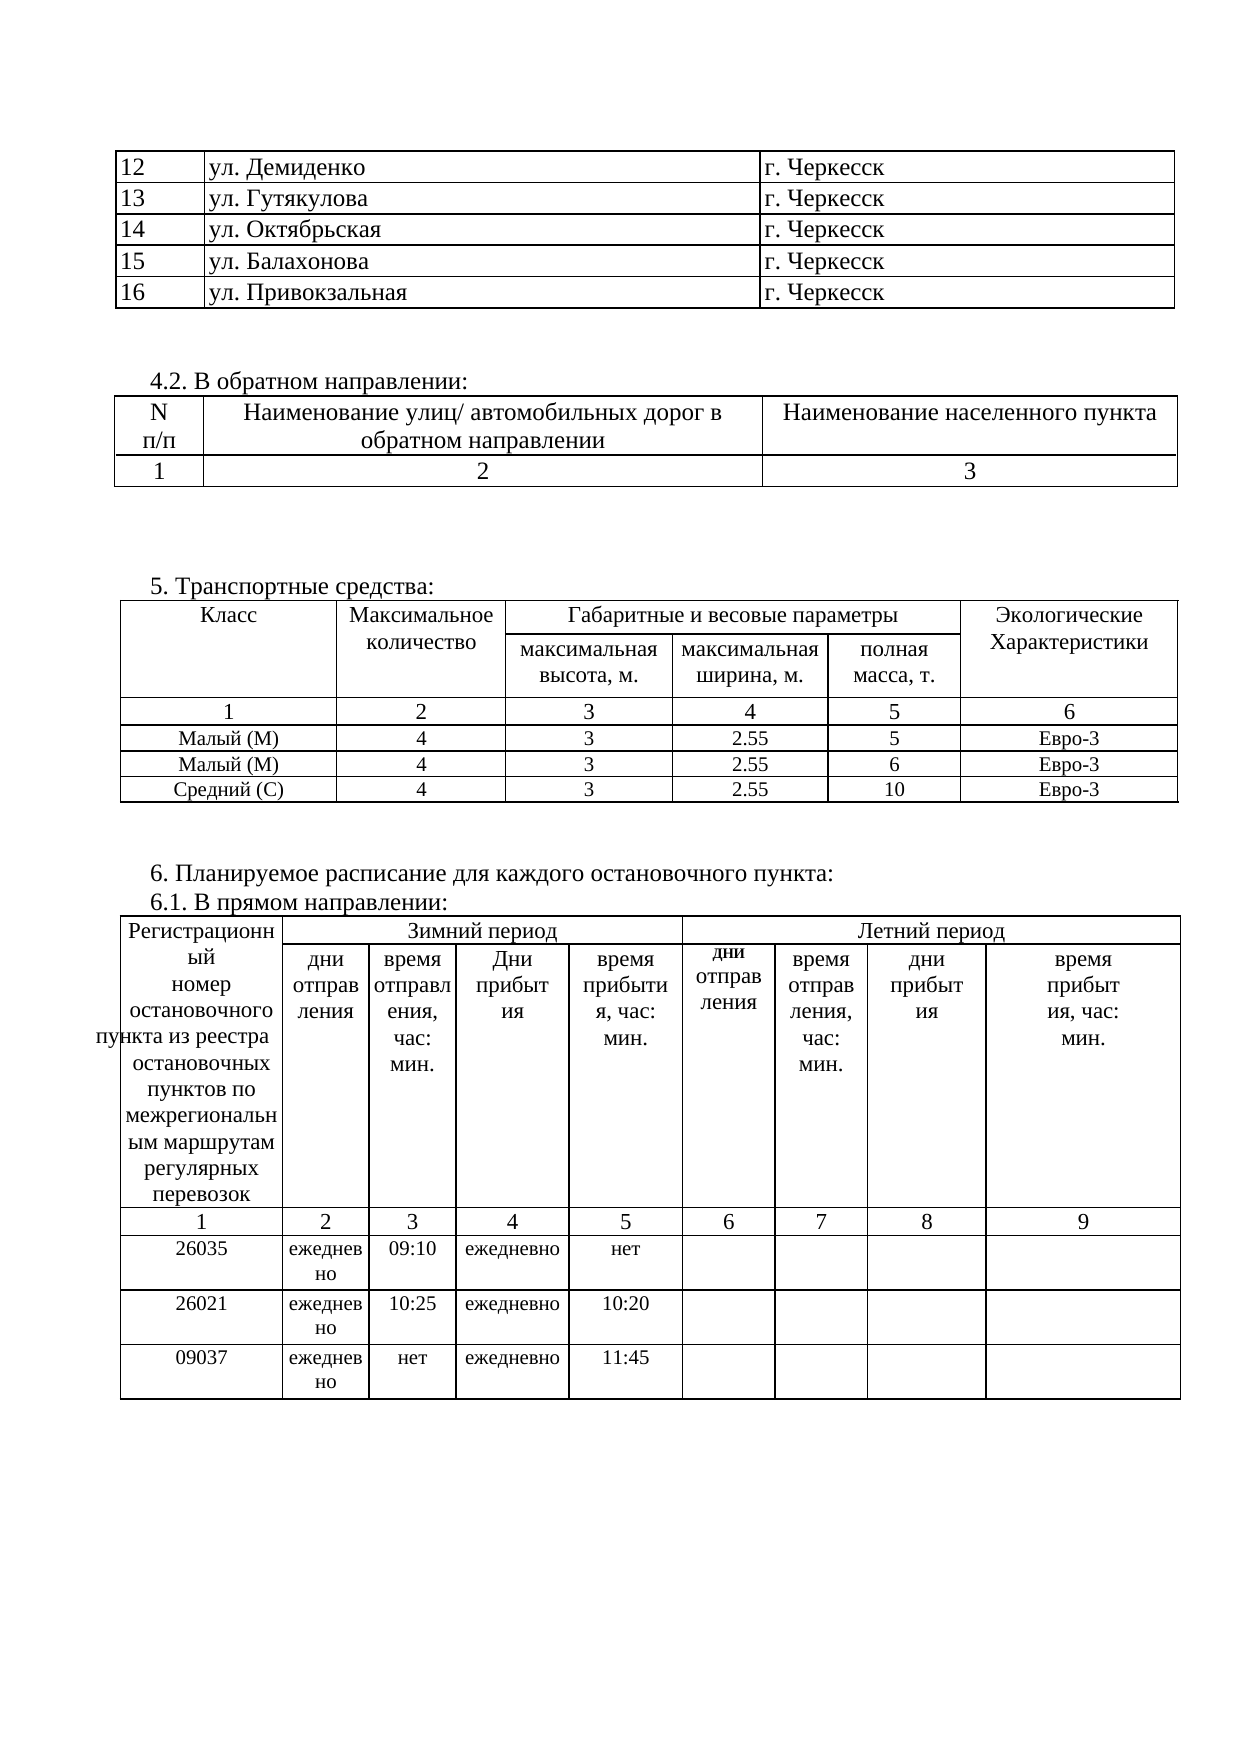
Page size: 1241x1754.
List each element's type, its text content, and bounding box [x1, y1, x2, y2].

table_header Экологические Характеристики [961, 601, 1177, 696]
table_cell максимальная высота, м. [506, 635, 672, 696]
table_cell ежедневно [283, 1345, 368, 1398]
table_header Наименование населенного пункта [763, 397, 1177, 454]
table_cell нет [570, 1236, 682, 1289]
table_cell 4 [337, 777, 505, 801]
table_cell 3 [506, 698, 672, 724]
table_cell 4 [673, 698, 827, 724]
table_cell 4 [337, 726, 505, 750]
table_cell ул. Октябрьская [205, 215, 759, 244]
table_cell 2.55 [673, 777, 827, 801]
table_cell ежедневно [283, 1291, 368, 1343]
table_cell 2 [204, 456, 762, 486]
table_cell 15 [117, 246, 204, 276]
table_cell г. Черкесск [761, 277, 1174, 307]
table_cell [683, 1291, 774, 1343]
table_cell ул. Гутякулова [205, 183, 759, 213]
table_cell 6 [829, 752, 960, 776]
table_cell ежедневно [457, 1291, 568, 1343]
table_cell 1 [121, 1208, 282, 1235]
table_cell 2.55 [673, 752, 827, 776]
table_cell ул. Балахонова [205, 246, 759, 276]
table_cell Евро-3 [961, 726, 1177, 750]
table_cell 10 [829, 777, 960, 801]
table_cell ежедневно [457, 1236, 568, 1289]
table_cell ДНИ отправ ления [683, 945, 774, 1207]
table_cell 7 [776, 1208, 867, 1235]
table_header Класс [121, 601, 336, 696]
table_cell [868, 1236, 985, 1289]
table_cell максимальная ширина, м. [673, 635, 827, 696]
table_cell 26035 [121, 1236, 282, 1289]
table_cell [987, 1345, 1180, 1398]
table_cell дни отправ ления [283, 945, 368, 1207]
table_cell Евро-3 [961, 777, 1177, 801]
table_cell г. Черкесск [761, 183, 1174, 213]
table_cell [868, 1345, 985, 1398]
text 6. Планируемое расписание для каждого остановочного пункта: [150, 858, 1090, 887]
table_cell 14 [117, 215, 204, 244]
table_cell 09037 [121, 1345, 282, 1398]
text 4.2. В обратном направлении: [150, 366, 1090, 395]
table_cell 6 [961, 698, 1177, 724]
table_cell [776, 1236, 867, 1289]
table_header Максимальное количество [337, 601, 505, 696]
table_cell [987, 1291, 1180, 1343]
table_cell 12 [117, 152, 204, 181]
table_cell 10:20 [570, 1291, 682, 1343]
table_cell 3 [506, 777, 672, 801]
table_cell [683, 1236, 774, 1289]
table_cell 6 [683, 1208, 774, 1235]
table_cell 1 [115, 455, 203, 486]
table_cell [776, 1345, 867, 1398]
table_cell 8 [868, 1208, 985, 1235]
text 6.1. В прямом направлении: [150, 887, 1090, 915]
table_cell Дни прибыт ия [457, 945, 568, 1207]
table_cell время прибыти я, час: мин. [570, 945, 682, 1207]
table_header Летний период [683, 917, 1180, 943]
table_cell [683, 1345, 774, 1398]
table_cell г. Черкесск [761, 152, 1174, 181]
table_header Регистрационный номер остановочного пункта из реестра остановочных пунктов по межрегиональным маршрутам регулярных перевозок [121, 917, 282, 1207]
table_cell нет [370, 1345, 455, 1398]
table_cell 09:10 [370, 1236, 455, 1289]
table_cell 13 [117, 183, 204, 213]
table_header N п/п [115, 397, 203, 454]
table_cell 5 [570, 1208, 682, 1235]
table_cell г. Черкесск [761, 215, 1174, 244]
table_cell 26021 [121, 1291, 282, 1343]
table_cell дни прибыт ия [868, 945, 985, 1207]
table_cell [868, 1291, 985, 1343]
table_cell 1 [121, 698, 336, 724]
table_cell 2 [337, 698, 505, 724]
table_cell время отправ ления, час: мин. [776, 945, 867, 1207]
table_cell [987, 1236, 1180, 1289]
table_cell Средний (С) [121, 777, 336, 801]
table_cell 3 [506, 726, 672, 750]
text 5. Транспортные средства: [150, 571, 1090, 600]
table_cell 2.55 [673, 726, 827, 750]
table_cell 4 [337, 752, 505, 776]
table_cell 16 [117, 277, 204, 307]
table_cell Малый (М) [121, 752, 336, 776]
table_cell Малый (М) [121, 726, 336, 750]
table_cell [776, 1291, 867, 1343]
table_cell полная масса, т. [829, 635, 960, 696]
table_cell ул. Привокзальная [205, 277, 759, 307]
table_cell 10:25 [370, 1291, 455, 1343]
table_cell 4 [457, 1208, 568, 1235]
table_header Наименование улиц/ автомобильных дорог в обратном направлении [204, 397, 762, 454]
table_cell Евро-3 [961, 752, 1177, 776]
table_cell время отправл ения, час: мин. [370, 945, 455, 1207]
table_cell ежедневно [283, 1236, 368, 1289]
table_cell ежедневно [457, 1345, 568, 1398]
table_cell 3 [763, 454, 1177, 486]
table_header Зимний период [283, 917, 682, 943]
table_cell 11:45 [570, 1345, 682, 1398]
table_cell 3 [506, 752, 672, 776]
table_header Габаритные и весовые параметры [506, 601, 960, 633]
table_cell 5 [829, 726, 960, 750]
table_cell 2 [283, 1208, 368, 1235]
table_cell 9 [987, 1208, 1180, 1235]
table_cell время прибыт ия, час: мин. [987, 945, 1180, 1207]
table_cell 5 [829, 698, 960, 724]
table_cell 3 [370, 1208, 455, 1235]
table_cell ул. Демиденко [205, 152, 759, 181]
table_cell г. Черкесск [761, 246, 1174, 276]
